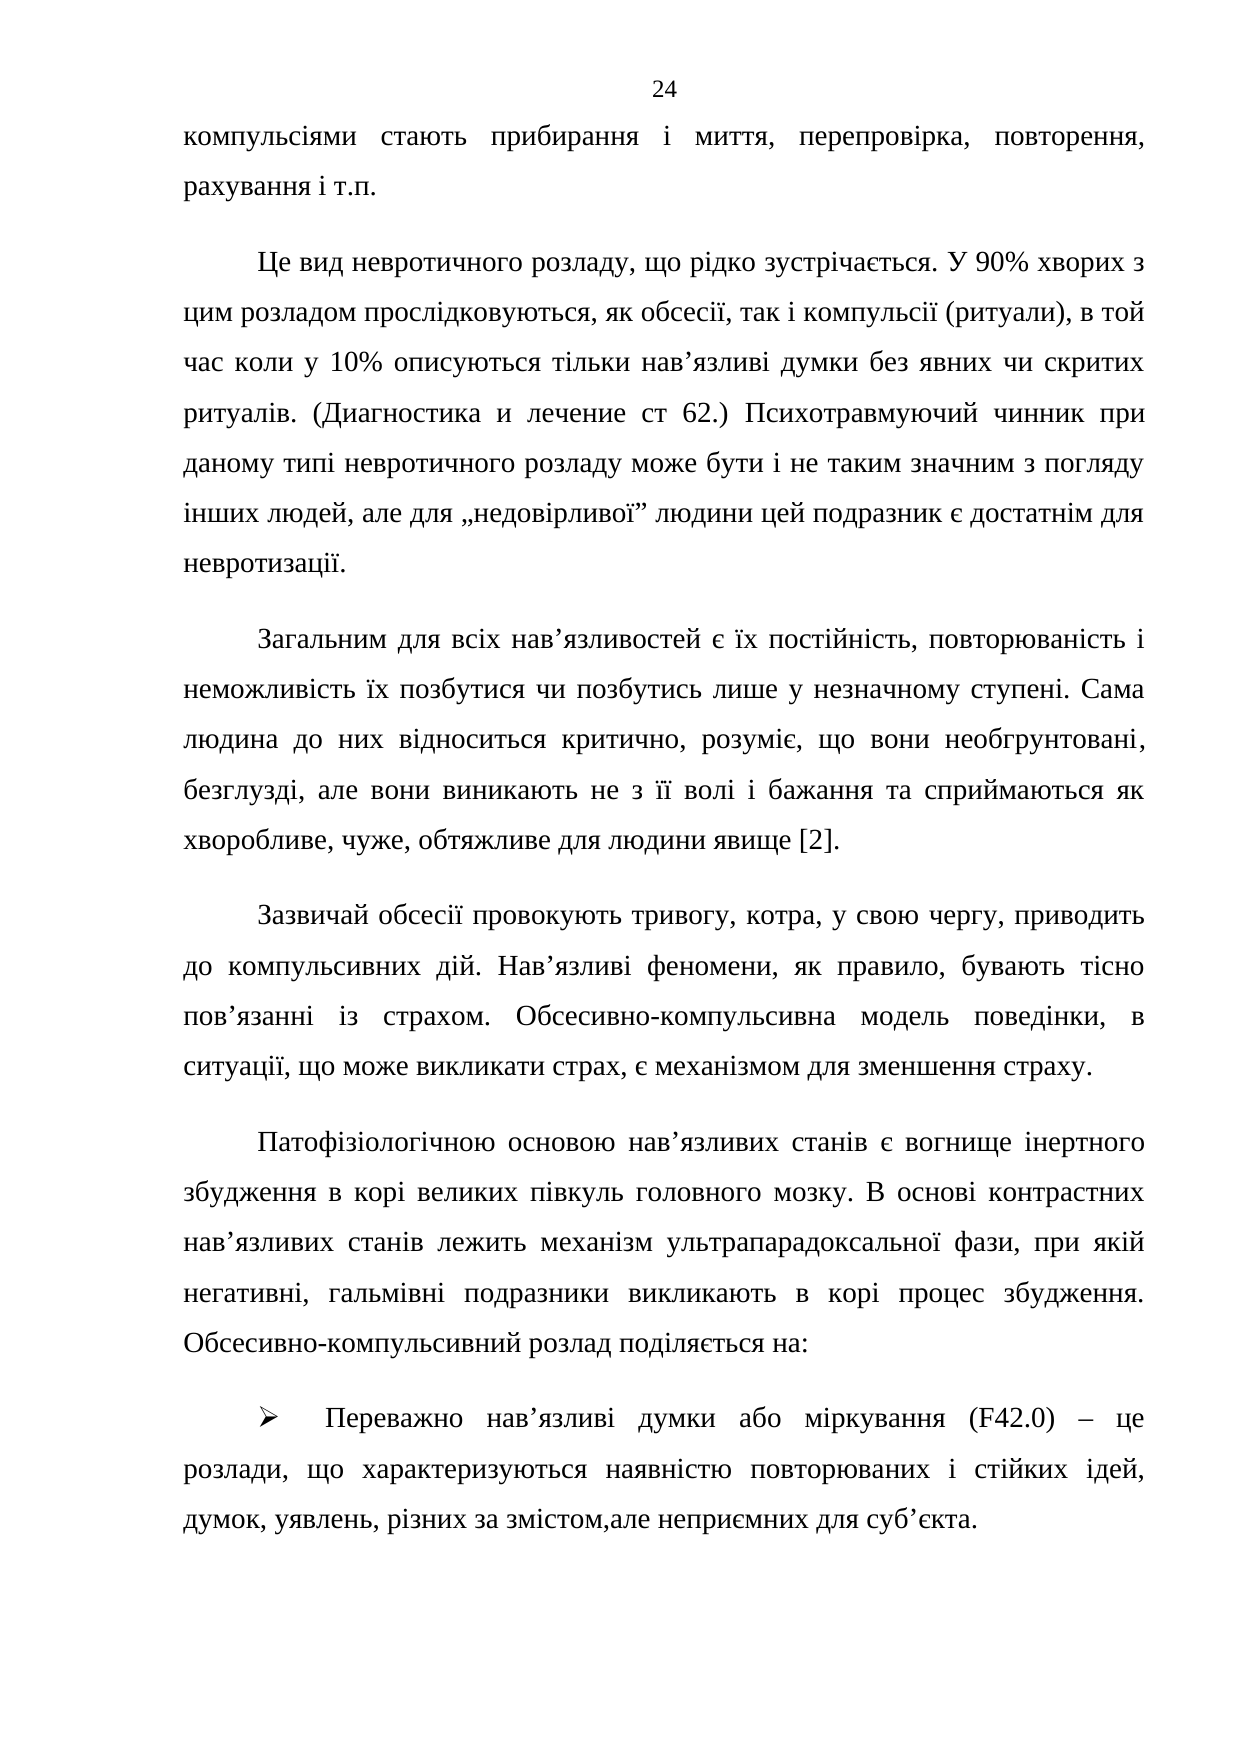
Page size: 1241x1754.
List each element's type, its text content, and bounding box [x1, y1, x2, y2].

list Переважно нав’язливі думки або міркування (F42.0) – це розлади, що характеризуються наявністю повторюваних і стійких ідей, думок, уявлень, різних за змістом,але неприємних для суб’єкта. [183, 1400, 1146, 1534]
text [183, 118, 1146, 202]
text Зазвичай обсесії провокують тривогу, котра, у свою чергу, приводить до компульсивних дій. Нав’язливі феномени, як правило, бувають тісно пов’язанні із страхом. Обсесивно-компульсивна модель поведінки, в ситуації, що може викликати страх, є механізмом для зменшення страху. [183, 897, 1146, 1082]
text Загальним для всіх нав’язливостей є їх постійність, повторюваність і неможливість їх позбутися чи позбутись лише у незначному ступені. Сама людина до них відноситься критично, розуміє, що вони необгрунтовані, безглузді, але вони виникають не з її волі і бажання та сприймаються як хворобливе, чуже, обтяжливе для людини явище [2]. [183, 621, 1146, 856]
text Патофізіологічною основою нав’язливих станів є вогнище інертного збудження в корі великих півкуль головного мозку. В основі контрастних нав’язливих станів лежить механізм ультрапарадоксальної фази, при якій негативні, гальмівні подразники викликають в корі процес збудження. Обсесивно-компульсивний розлад поділяється на: [183, 1124, 1146, 1358]
text Це вид невротичного розладу, що рідко зустрічається. У 90% хворих з цим розладом прослідковуються, як обсесії, так і компульсії (ритуали), в той час коли у 10% описуються тільки нав’язливі думки без явних чи скритих ритуалів. (Диагностика и лечение ст 62.) Психотравмуючий чинник при даному типі невротичного розладу може бути і не таким значним з погляду інших людей, але для „недовірливої” людини цей подразник є достатнім для невротизації. [183, 244, 1146, 579]
